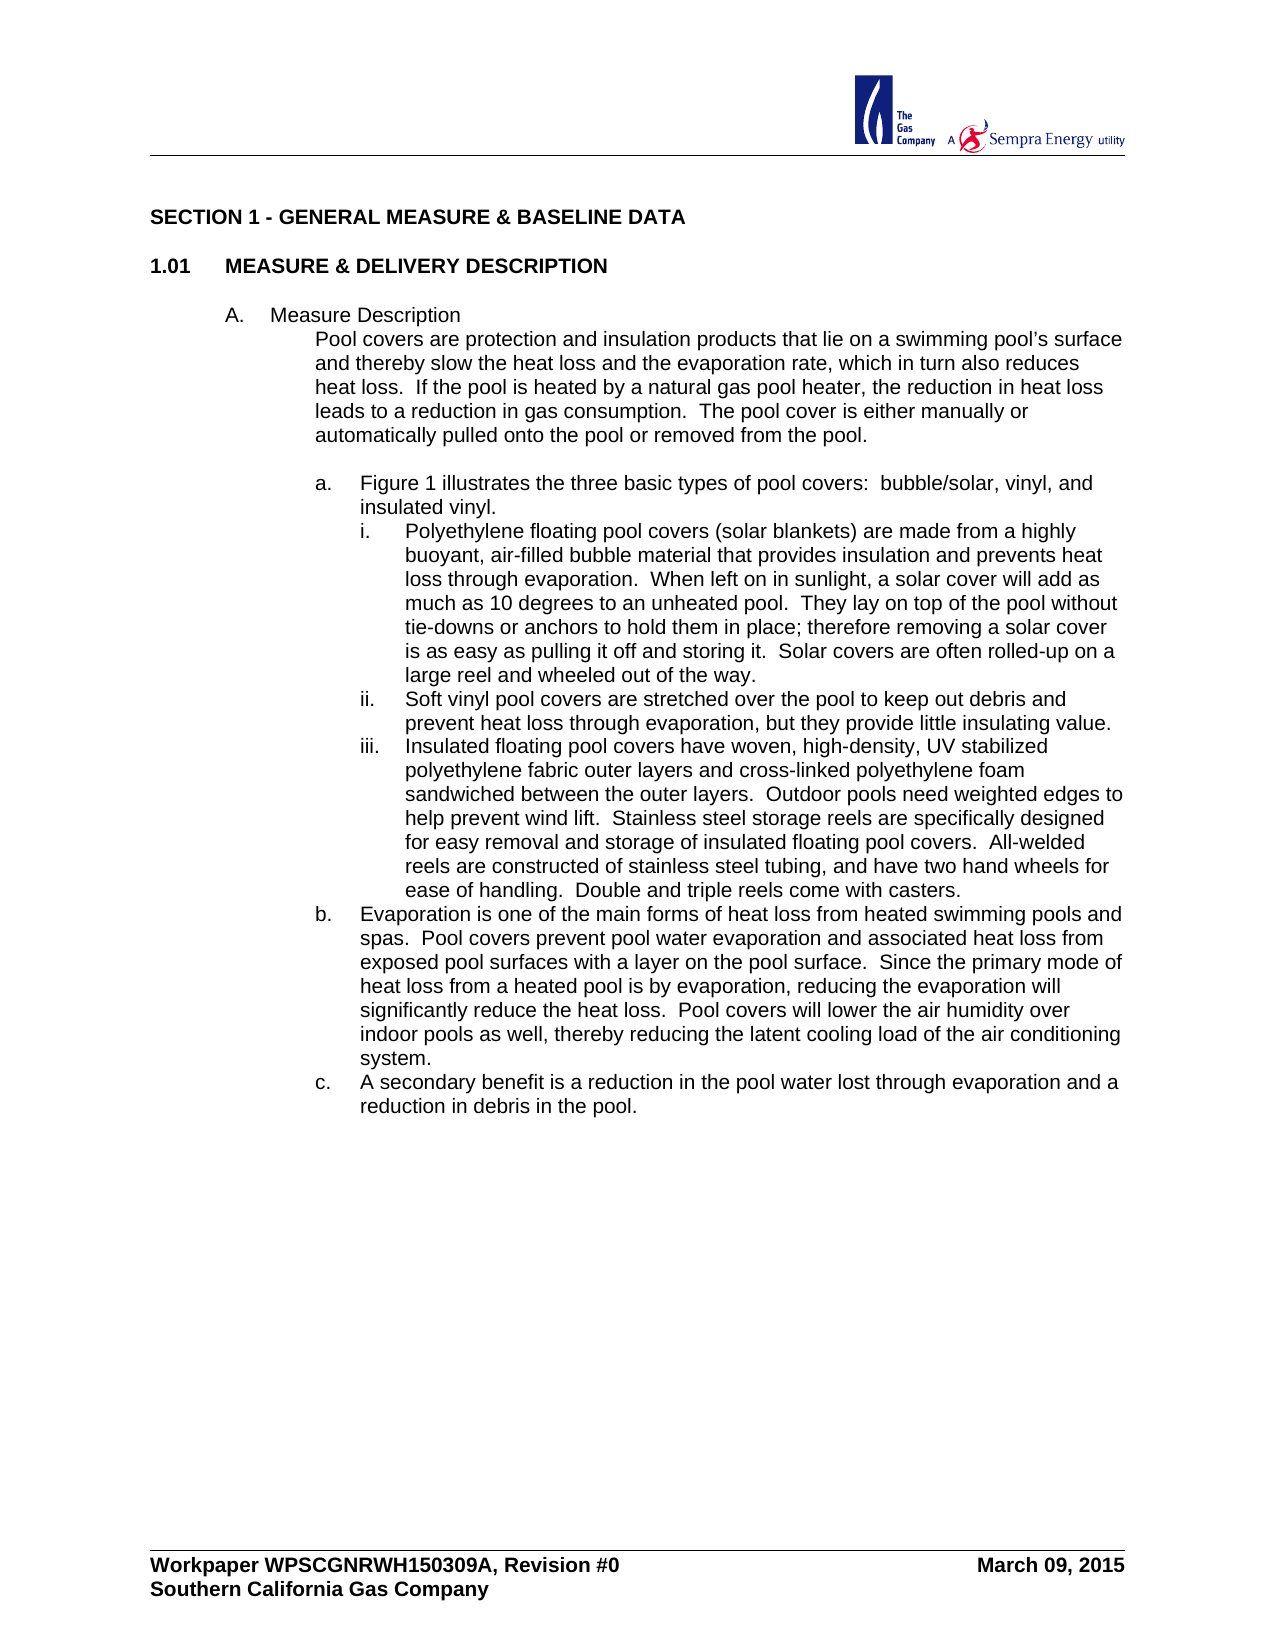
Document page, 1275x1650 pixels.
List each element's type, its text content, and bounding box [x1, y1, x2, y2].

list Pool covers are protection and insulation products that lie on a swimming pool’s surface and thereby slow the heat loss and the evaporation rate, which in turn also reduces heat loss. If the pool is heated by a natural gas pool heater, the reduction in heat loss leads to a reduction in gas consumption. The pool cover is either manually or automatically pulled onto the pool or removed from the pool. [270, 327, 1125, 447]
text Evaporation is one of the main forms of heat loss from heated swimming pools and spas. Pool covers prevent pool water evaporation and associated heat loss from exposed pool surfaces with a layer on the pool surface. Since the primary mode of heat loss from a heated pool is by evaporation, reducing the evaporation will significantly reduce the heat loss. Pool covers will lower the air humidity over indoor pools as well, thereby reducing the latent cooling load of the air conditioning system. [315, 902, 1125, 1070]
text A secondary benefit is a reduction in the pool water lost through evaporation and a reduction in debris in the pool. [315, 1070, 1125, 1118]
text General Measure & Baseline Data [150, 205, 1125, 229]
text Soft vinyl pool covers are stretched over the pool to keep out debris and prevent heat loss through evaporation, but they provide little insulating value. [360, 686, 1125, 734]
text Polyethylene floating pool covers (solar blankets) are made from a highly buoyant, air-filled bubble material that provides insulation and prevents heat loss through evaporation. When left on in sunlight, a solar cover will add as much as 10 degrees to an unheated pool. They lay on top of the pool without tie-downs or anchors to hold them in place; therefore removing a solar cover is as easy as pulling it off and storing it. Solar covers are often rolled-up on a large reel and wheeled out of the way. [360, 519, 1125, 686]
text Measure Description [225, 303, 1125, 327]
text Measure & Delivery Description [150, 254, 1125, 278]
text Figure 1 illustrates the three basic types of pool covers: bubble/solar, vinyl, and insulated vinyl. [315, 471, 1125, 519]
text Insulated floating pool covers have woven, high-density, UV stabilized polyethylene fabric outer layers and cross-linked polyethylene foam sandwiched between the outer layers. Outdoor pools need weighted edges to help prevent wind lift. Stainless steel storage reels are specifically designed for easy removal and storage of insulated floating pool covers. All-welded reels are constructed of stainless steel tubing, and have two hand wheels for ease of handling. Double and triple reels come with casters. [360, 734, 1125, 902]
